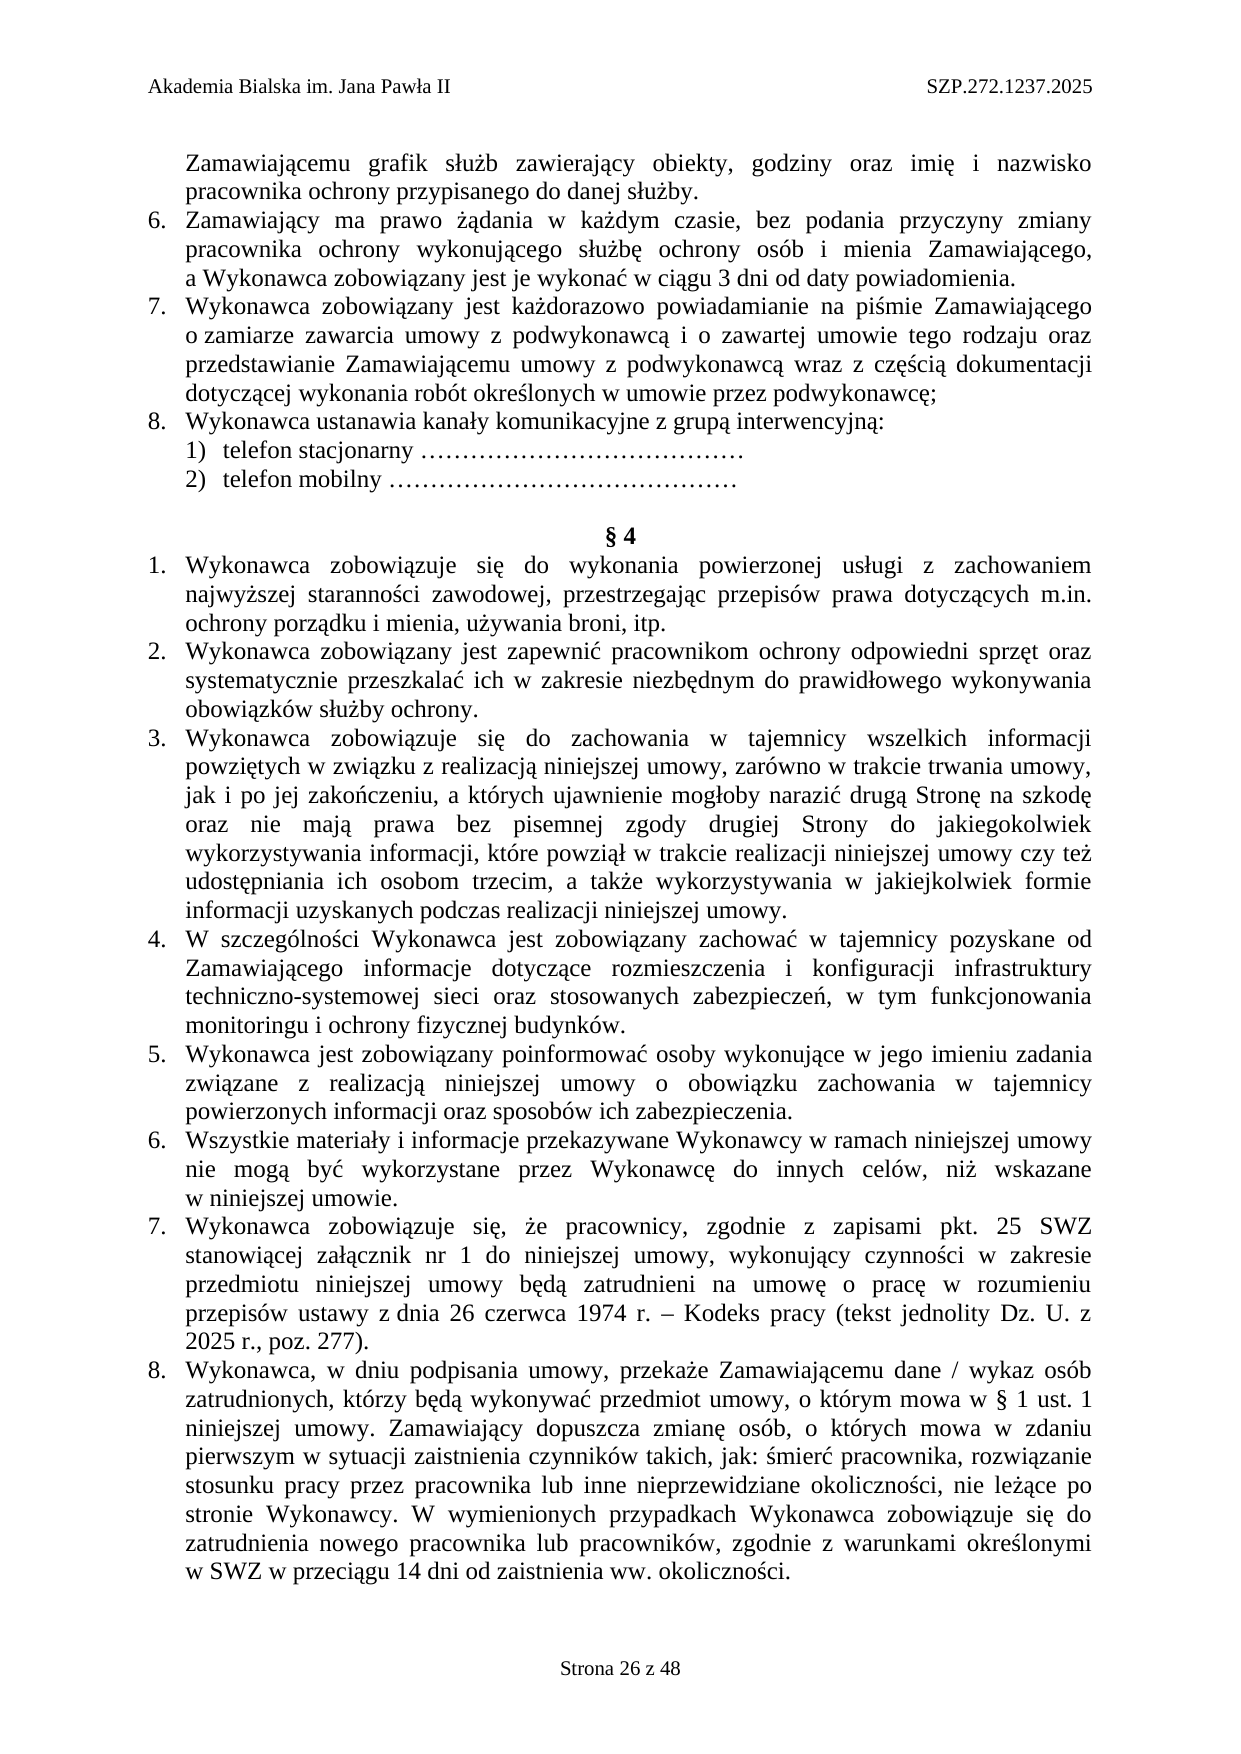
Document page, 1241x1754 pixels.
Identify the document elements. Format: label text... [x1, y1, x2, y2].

list telefon mobilny …………………………………… [185, 464, 1093, 493]
list Wykonawca zobowiązany jest każdorazowo powiadamianie na piśmie Zamawiającego o zamiarze zawarcia umowy z podwykonawcą i o zawartej umowie tego rodzaju oraz przedstawianie Zamawiającemu umowy z podwykonawcą wraz z częścią dokumentacji dotyczącej wykonania robót określonych w umowie przez podwykonawcę; [148, 291, 1093, 406]
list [148, 148, 1093, 205]
list Wykonawca zobowiązuje się do zachowania w tajemnicy wszelkich informacji powziętych w związku z realizacją niniejszej umowy, zarówno w trakcie trwania umowy, jak i po jej zakończeniu, a których ujawnienie mogłoby narazić drugą Stronę na szkodę oraz nie mają prawa bez pisemnej zgody drugiej Strony do jakiegokolwiek wykorzystywania informacji, które powziął w trakcie realizacji niniejszej umowy czy też udostępniania ich osobom trzecim, a także wykorzystywania w jakiejkolwiek formie informacji uzyskanych podczas realizacji niniejszej umowy. [148, 723, 1093, 924]
list W szczególności Wykonawca jest zobowiązany zachować w tajemnicy pozyskane od Zamawiającego informacje dotyczące rozmieszczenia i konfiguracji infrastruktury techniczno-systemowej sieci oraz stosowanych zabezpieczeń, w tym funkcjonowania monitoringu i ochrony fizycznej budynków. [148, 924, 1093, 1039]
list Wykonawca zobowiązuje się, że pracownicy, zgodnie z zapisami pkt. 25 SWZ stanowiącej załącznik nr 1 do niniejszej umowy, wykonujący czynności w zakresie przedmiotu niniejszej umowy będą zatrudnieni na umowę o pracę w rozumieniu przepisów ustawy z dnia 26 czerwca 1974 r. – Kodeks pracy (tekst jednolity Dz. U. z 2025 r., poz. 277). [148, 1211, 1093, 1355]
list Wszystkie materiały i informacje przekazywane Wykonawcy w ramach niniejszej umowy nie mogą być wykorzystane przez Wykonawcę do innych celów, niż wskazane w niniejszej umowie. [148, 1125, 1093, 1211]
list Wykonawca zobowiązuje się do wykonania powierzonej usługi z zachowaniem najwyższej staranności zawodowej, przestrzegając przepisów prawa dotyczących m.in. ochrony porządku i mienia, używania broni, itp. [148, 550, 1093, 636]
list Wykonawca jest zobowiązany poinformować osoby wykonujące w jego imieniu zadania związane z realizacją niniejszej umowy o obowiązku zachowania w tajemnicy powierzonych informacji oraz sposobów ich zabezpieczenia. [148, 1039, 1093, 1125]
list telefon stacjonarny ………………………………… [185, 435, 1093, 464]
list Wykonawca ustanawia kanały komunikacyjne z grupą interwencyjną: [148, 406, 1093, 435]
list Wykonawca zobowiązany jest zapewnić pracownikom ochrony odpowiedni sprzęt oraz systematycznie przeszkalać ich w zakresie niezbędnym do prawidłowego wykonywania obowiązków służby ochrony. [148, 636, 1093, 723]
text § 4 [148, 521, 1093, 550]
list Wykonawca, w dniu podpisania umowy, przekaże Zamawiającemu dane / wykaz osób zatrudnionych, którzy będą wykonywać przedmiot umowy, o którym mowa w § 1 ust. 1 niniejszej umowy. Zamawiający dopuszcza zmianę osób, o których mowa w zdaniu pierwszym w sytuacji zaistnienia czynników takich, jak: śmierć pracownika, rozwiązanie stosunku pracy przez pracownika lub inne nieprzewidziane okoliczności, nie leżące po stronie Wykonawcy. W wymienionych przypadkach Wykonawca zobowiązuje się do zatrudnienia nowego pracownika lub pracowników, zgodnie z warunkami określonymi w SWZ w przeciągu 14 dni od zaistnienia ww. okoliczności. [148, 1355, 1093, 1585]
list Zamawiający ma prawo żądania w każdym czasie, bez podania przyczyny zmiany pracownika ochrony wykonującego służbę ochrony osób i mienia Zamawiającego, a Wykonawca zobowiązany jest je wykonać w ciągu 3 dni od daty powiadomienia. [148, 205, 1093, 291]
